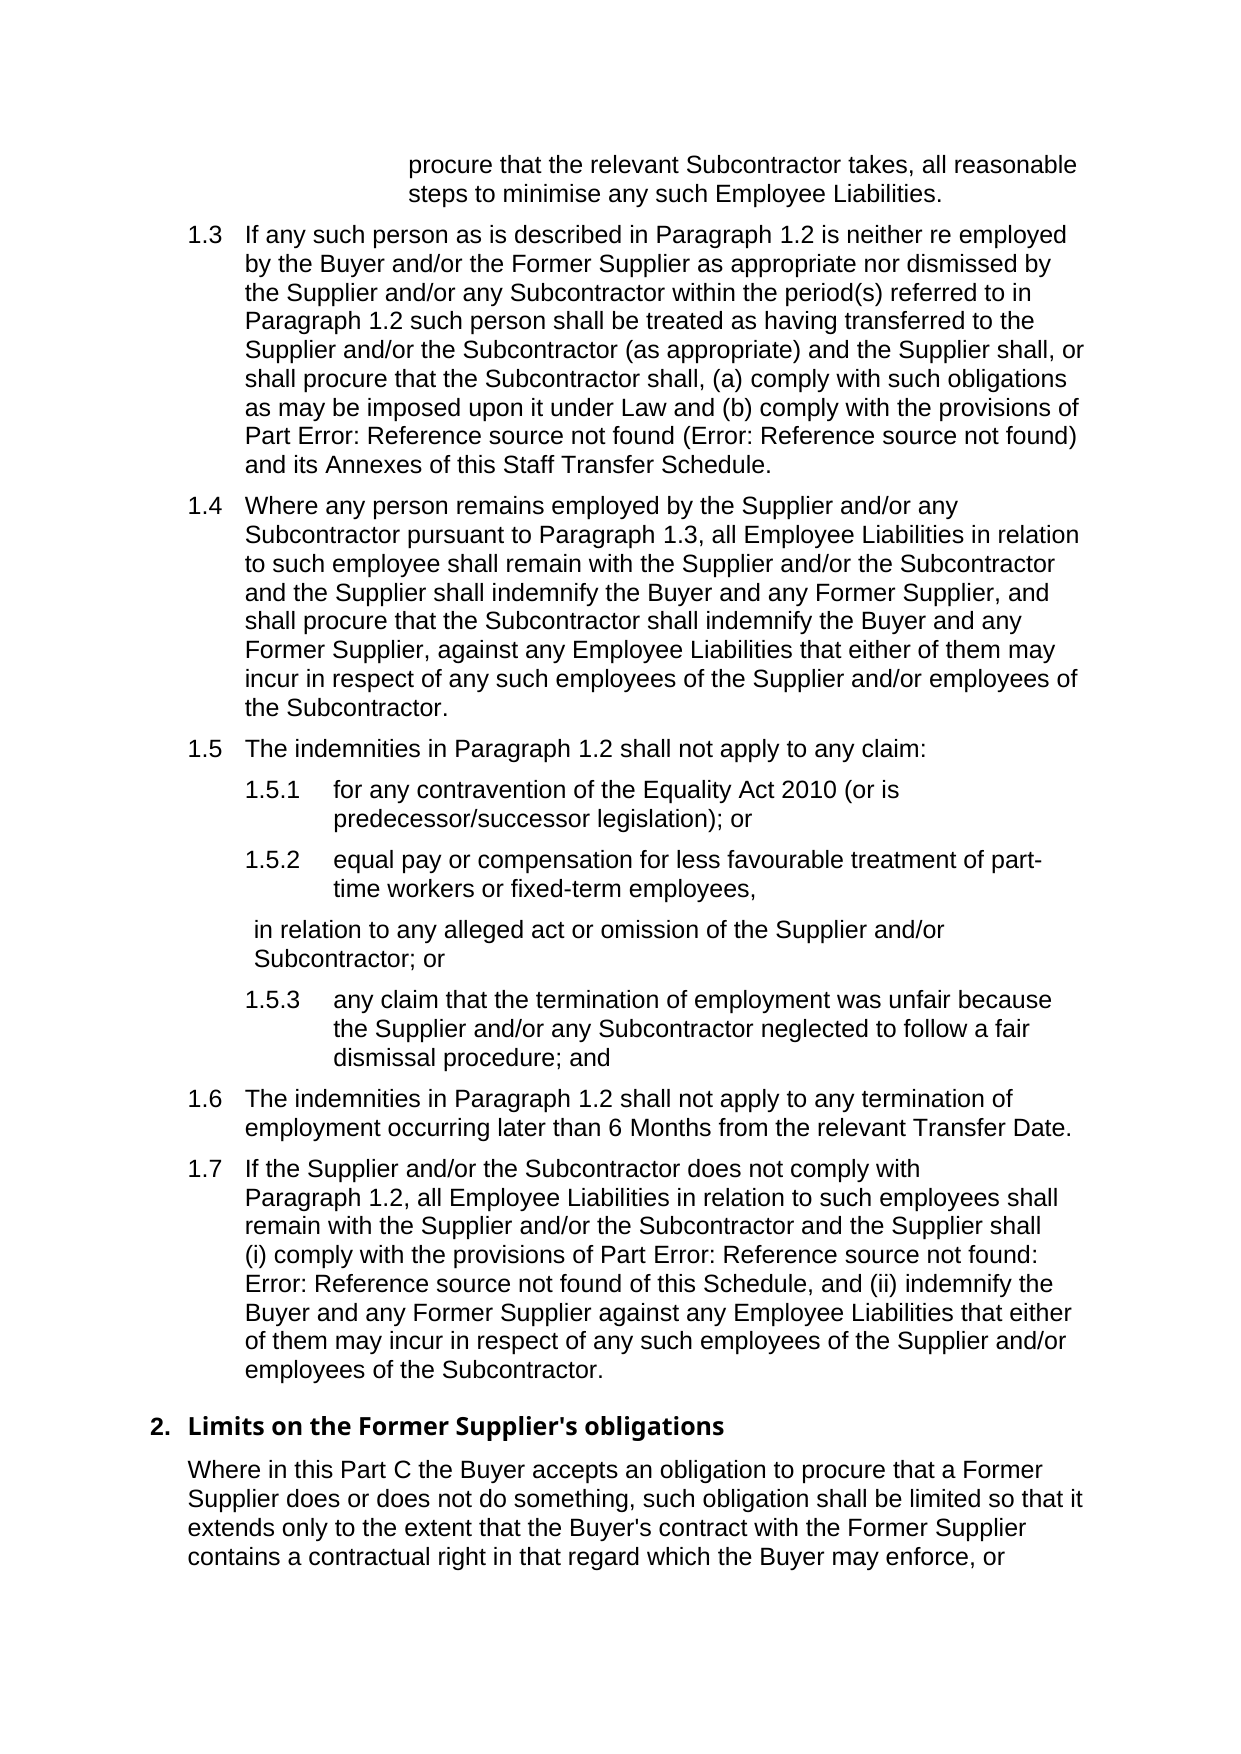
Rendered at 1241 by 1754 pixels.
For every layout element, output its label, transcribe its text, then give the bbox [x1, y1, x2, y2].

text The indemnities in Paragraph 1.2 shall not apply to any termination of employment occurring later than 6 Months from the relevant Transfer Date. [187, 1084, 1090, 1141]
subtitle Limits on the Former Supplier's obligations [150, 1409, 1090, 1443]
text in relation to any alleged act or omission of the Supplier and/or Subcontractor; or [253, 915, 1090, 972]
text equal pay or compensation for less favourable treatment of part-time workers or fixed-term employees, [244, 845, 1090, 902]
text Where any person remains employed by the Supplier and/or any Subcontractor pursuant to Paragraph 1.3, all Employee Liabilities in relation to such employee shall remain with the Supplier and/or the Subcontractor and the Supplier shall indemnify the Buyer and any Former Supplier, and shall procure that the Subcontractor shall indemnify the Buyer and any Former Supplier, against any Employee Liabilities that either of them may incur in respect of any such employees of the Supplier and/or employees of the Subcontractor. [187, 491, 1090, 721]
text The indemnities in Paragraph 1.2 shall not apply to any claim: [187, 734, 1090, 762]
text any claim that the termination of employment was unfair because the Supplier and/or any Subcontractor neglected to follow a fair dismissal procedure; and [244, 985, 1090, 1071]
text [187, 1455, 1090, 1570]
text for any contravention of the Equality Act 2010 (or is predecessor/successor legislation); or [244, 775, 1090, 832]
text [333, 150, 1090, 207]
